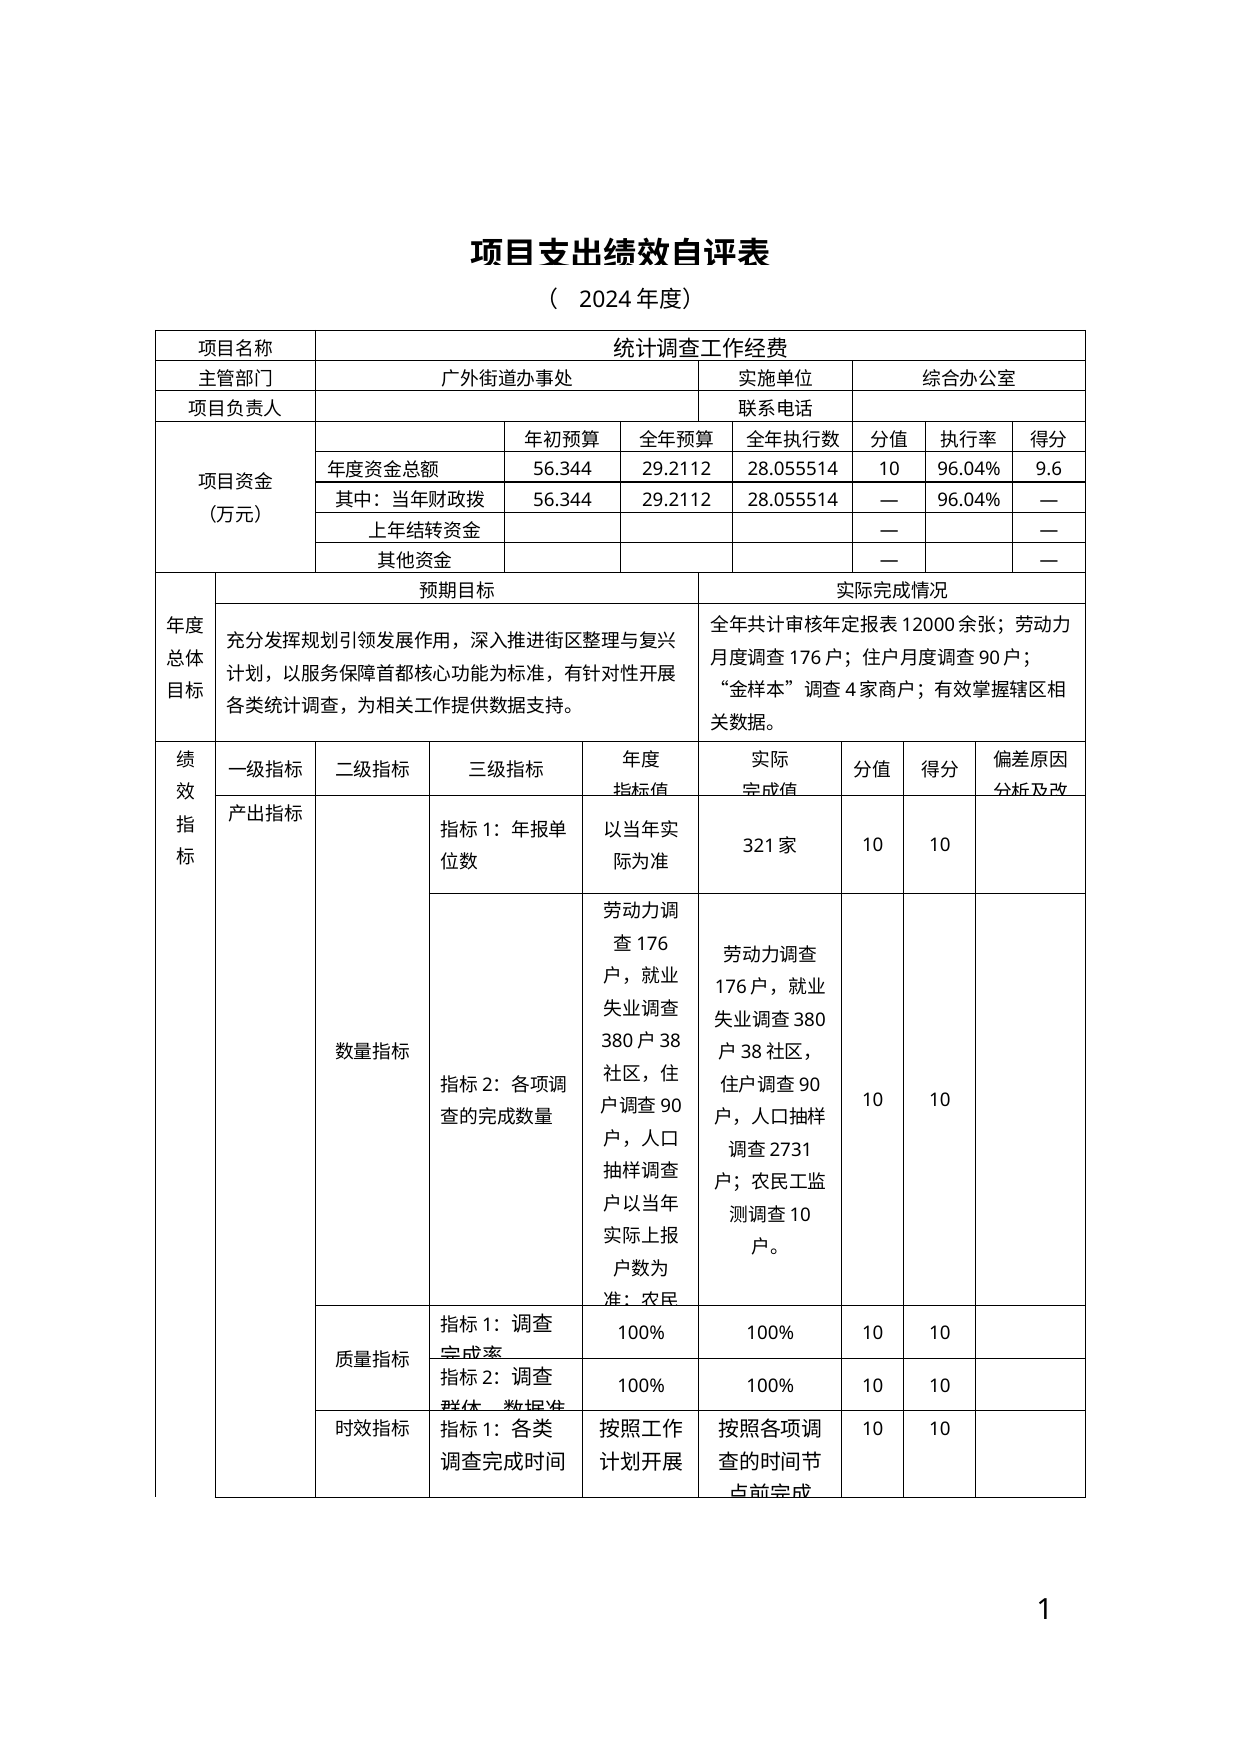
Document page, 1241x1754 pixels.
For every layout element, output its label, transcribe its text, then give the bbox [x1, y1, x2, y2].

table_cell 56.344 [505, 452, 620, 481]
table_cell [733, 543, 852, 572]
table_cell 年度 指标值 [583, 742, 698, 795]
table_cell [853, 391, 1085, 421]
table_cell 指标1：调查完成率 [430, 1306, 582, 1358]
table_cell — [1013, 483, 1085, 512]
table_cell 10 [842, 1306, 903, 1358]
table_cell 数量指标 [316, 796, 429, 1305]
table_cell [621, 543, 732, 572]
table_cell 指标1：年报单位数 [430, 796, 582, 892]
table_cell 10 [904, 894, 975, 1305]
table_cell 9.6 [1013, 452, 1085, 481]
table_cell 96.04% [926, 483, 1012, 512]
table_cell [505, 543, 620, 572]
table_cell 10 [853, 452, 925, 481]
table_cell 100% [699, 1306, 841, 1358]
table_cell 指标2：调查群体、数据准确率 [430, 1359, 582, 1410]
table_cell [926, 543, 1012, 572]
table_cell 其他资金 [316, 543, 504, 572]
table_cell 一级指标 [216, 742, 315, 795]
table_cell 二级指标 [316, 742, 429, 795]
table_cell 上年结转资金 [316, 513, 504, 542]
table_cell 实际完成情况 [699, 573, 1085, 603]
table_cell 29.2112 [621, 483, 732, 512]
table_cell 10 [904, 1359, 975, 1410]
table_cell 以当年实际为准 [583, 796, 698, 892]
table_cell 统计调查工作经费 [316, 331, 1085, 360]
table_cell 年度资金总额 [316, 452, 504, 481]
table_cell 100% [583, 1359, 698, 1410]
table_cell [926, 513, 1012, 542]
table_cell 10 [842, 1359, 903, 1410]
table_cell — [1013, 543, 1085, 572]
table_cell （ 2024年度） [155, 265, 1085, 330]
table_cell [733, 513, 852, 542]
table_header 项目支出绩效自评表 [155, 219, 1085, 265]
table_cell 28.055514 [733, 483, 852, 512]
table_cell — [1013, 513, 1085, 542]
table_cell 按照工作计划开展 [583, 1411, 698, 1497]
table_cell 主管部门 [156, 361, 315, 390]
table_cell — [853, 483, 925, 512]
table_cell 100% [699, 1359, 841, 1410]
table_cell 分值 [842, 742, 903, 795]
table_cell 全年预算数 [621, 422, 732, 451]
table_cell 10 [904, 1411, 975, 1497]
table_cell 56.344 [505, 483, 620, 512]
table_cell 劳动力调查176户，就业失业调查380户38社区，住户调查90户，人口抽样调查2731户；农民工监测调查10户。 [699, 894, 841, 1305]
table_cell 10 [904, 1306, 975, 1358]
table_cell 联系电话 [699, 391, 852, 421]
table_cell 产出指标 [216, 796, 315, 1497]
table_cell [976, 1411, 1085, 1497]
table_cell — [853, 543, 925, 572]
table_cell 得分 [904, 742, 975, 795]
table_cell 10 [842, 1411, 903, 1497]
table_cell 其中：当年财政拨款 [316, 483, 504, 512]
table_cell [316, 391, 698, 421]
table_cell 分值 [853, 422, 925, 451]
table_cell 项目负责人 [156, 391, 315, 421]
table_cell 绩 效 指 标 [156, 742, 215, 1497]
table_cell [976, 894, 1085, 1305]
table_cell 全年共计审核年定报表12000余张；劳动力月度调查176户；住户月度调查90户；“金样本”调查4家商户；有效掌握辖区相关数据。 [699, 604, 1085, 741]
table_cell 充分发挥规划引领发展作用，深入推进街区整理与复兴计划，以服务保障首都核心功能为标准，有针对性开展各类统计调查，为相关工作提供数据支持。 [216, 604, 698, 741]
table_cell 三级指标 [430, 742, 582, 795]
table_cell 劳动力调查176户，就业失业调查380户38社区，住户调查90户，人口抽样调查户以当年实际上报户数为准；农民工监测调查10户。 [583, 894, 698, 1305]
table_cell 综合办公室 [853, 361, 1085, 390]
table_cell [505, 513, 620, 542]
table_cell 年度总体目标 [156, 573, 215, 741]
table_cell 28.055514 [733, 452, 852, 481]
table_cell 10 [904, 796, 975, 892]
table_cell 指标2：各项调查的完成数量 [430, 894, 582, 1305]
table_cell 指标1：各类调查完成时间 [430, 1411, 582, 1497]
table_cell 29.2112 [621, 452, 732, 481]
table_cell [976, 796, 1085, 892]
table_cell 质量指标 [316, 1306, 429, 1410]
table_cell 预期目标 [216, 573, 698, 603]
table_cell 10 [842, 894, 903, 1305]
table_cell [316, 422, 504, 451]
table_cell [976, 1359, 1085, 1410]
table_cell 321家 [699, 796, 841, 892]
table_cell 全年执行数 [733, 422, 852, 451]
table_cell 项目资金 （万元） [156, 422, 315, 572]
table_cell 广外街道办事处 [316, 361, 698, 390]
table_cell 年初预算数 [505, 422, 620, 451]
table_cell 96.04% [926, 452, 1012, 481]
table_cell [976, 1306, 1085, 1358]
table_cell 按照各项调查的时间节点前完成 [699, 1411, 841, 1497]
table_cell 得分 [1013, 422, 1085, 451]
table_cell 实施单位 [699, 361, 852, 390]
table_cell — [853, 513, 925, 542]
table_cell 实际 完成值 [699, 742, 841, 795]
table_cell 10 [842, 796, 903, 892]
table_cell [621, 513, 732, 542]
table_cell 执行率 [926, 422, 1012, 451]
table_cell 偏差原因分析及改进措施 [976, 742, 1085, 795]
table_cell 项目名称 [156, 331, 315, 360]
table_cell 100% [583, 1306, 698, 1358]
table_cell 时效指标 [316, 1411, 429, 1497]
